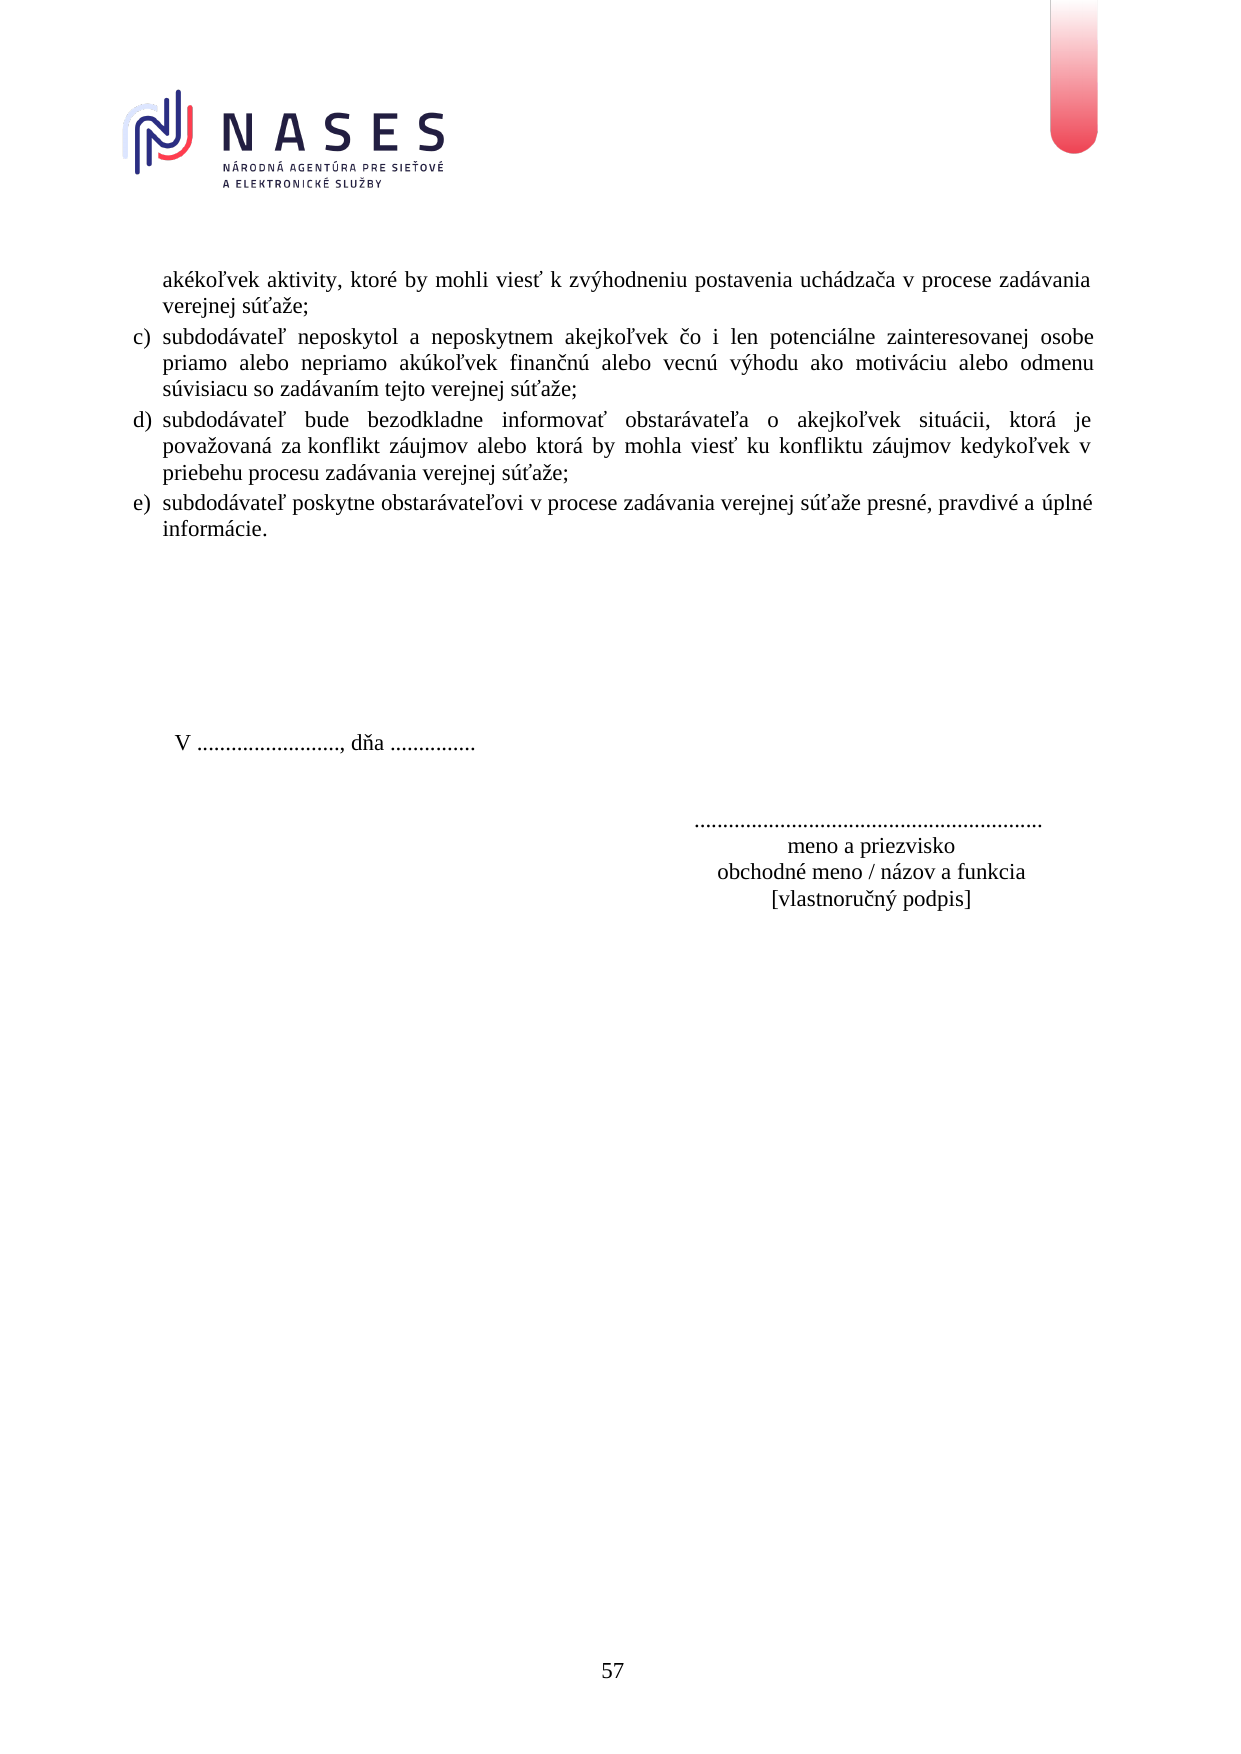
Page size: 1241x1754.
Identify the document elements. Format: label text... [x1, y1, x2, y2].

list subdodávateľ bude bezodkladne informovať obstarávateľa o akejkoľvek situácii, ktorá je považovaná za konflikt záujmov alebo ktorá by mohla viesť ku konfliktu záujmov kedykoľvek v priebehu procesu zadávania verejnej súťaže; [133, 406, 1092, 485]
text V ........................., dňa ............... [174, 729, 1092, 756]
list subdodávateľ neposkytol a neposkytnem akejkoľvek čo i len potenciálne zainteresovanej osobe priamo alebo nepriamo akúkoľvek finančnú alebo vecnú výhodu ako motiváciu alebo odmenu súvisiacu so zadávaním tejto verejnej súťaže; [133, 323, 1095, 402]
text [vlastnoručný podpis] [133, 885, 1092, 911]
text obchodné meno / názov a funkcia [133, 858, 1092, 885]
text meno a priezvisko [133, 832, 1092, 858]
picture [1037, 0, 1115, 157]
text ............................................................. [694, 806, 1092, 832]
list subdodávateľ poskytne obstarávateľovi v procese zadávania verejnej súťaže presné, pravdivé a úplné informácie. [133, 489, 1092, 542]
picture [92, 23, 467, 254]
